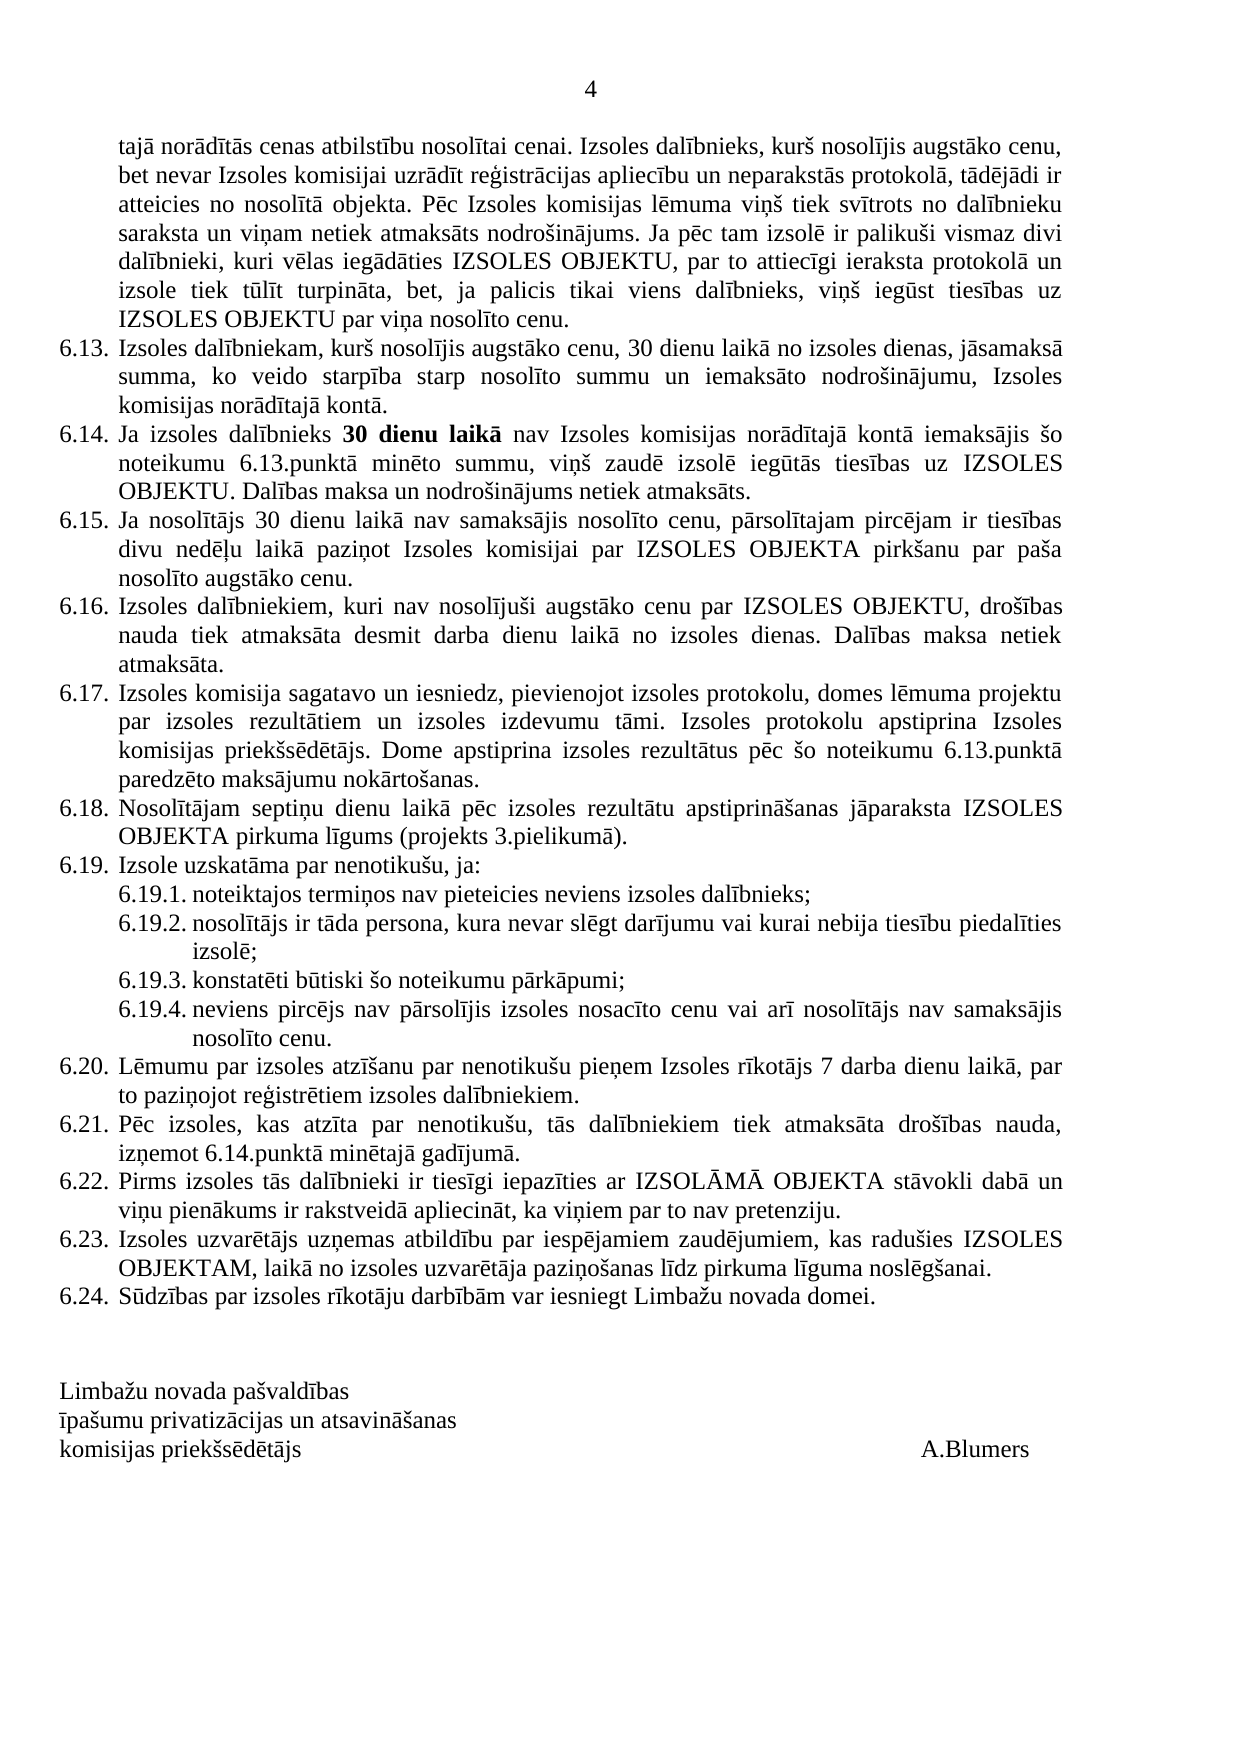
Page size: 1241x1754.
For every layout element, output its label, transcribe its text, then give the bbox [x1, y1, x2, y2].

list Ja nosolītājs 30 dienu laikā nav samaksājis nosolīto cenu, pārsolītajam pircējam ir tiesības divu nedēļu laikā paziņot Izsoles komisijai par IZSOLES OBJEKTA pirkšanu par paša nosolīto augstāko cenu. [59, 505, 1063, 591]
list Lēmumu par izsoles atzīšanu par nenotikušu pieņem Izsoles rīkotājs 7 darba dienu laikā, par to paziņojot reģistrētiem izsoles dalībniekiem. [59, 1051, 1063, 1109]
list Izsoles dalībniekiem, kuri nav nosolījuši augstāko cenu par izsoles objektu, drošības nauda tiek atmaksāta desmit darba dienu laikā no izsoles dienas. Dalības maksa netiek atmaksāta. [59, 591, 1063, 678]
list noteiktajos termiņos nav pieteicies neviens izsoles dalībnieks; [118, 879, 1063, 908]
text Limbažu novada pašvaldības [59, 1376, 1063, 1405]
list Pirms izsoles tās dalībnieki ir tiesīgi iepazīties ar izsolāmā objekta stāvokli dabā un viņu pienākums ir rakstveidā apliecināt, ka viņiem par to nav pretenziju. [59, 1166, 1063, 1224]
list Izsoles dalībniekam, kurš nosolījis augstāko cenu, 30 dienu laikā no izsoles dienas, jāsamaksā summa, ko veido starpība starp nosolīto summu un iemaksāto nodrošinājumu, Izsoles komisijas norādītajā kontā. [59, 333, 1063, 419]
text īpašumu privatizācijas un atsavināšanas [59, 1405, 1063, 1434]
list Pēc izsoles, kas atzīta par nenotikušu, tās dalībniekiem tiek atmaksāta drošības nauda, izņemot 6.14.punktā minētajā gadījumā. [59, 1109, 1063, 1166]
list Izsole uzskatāma par nenotikušu, ja: [59, 850, 1063, 879]
list Izsoles uzvarētājs uzņemas atbildību par iespējamiem zaudējumiem, kas radušies izsolES objektam, laikā no izsoles uzvarētāja paziņošanas līdz pirkuma līguma noslēgšanai. [59, 1224, 1063, 1281]
text komisijas priekšsēdētājs A.Blumers [59, 1434, 1063, 1462]
list neviens pircējs nav pārsolījis izsoles nosacīto cenu vai arī nosolītājs nav samaksājis nosolīto cenu. [118, 994, 1063, 1051]
list Sūdzības par izsoles rīkotāju darbībām var iesniegt Limbažu novada domei. [59, 1281, 1063, 1310]
list konstatēti būtiski šo noteikumu pārkāpumi; [118, 965, 1063, 994]
list nosolītājs ir tāda persona, kura nevar slēgt darījumu vai kurai nebija tiesību piedalīties izsolē; [118, 908, 1063, 965]
list Izsoles komisija sagatavo un iesniedz, pievienojot izsoles protokolu, domes lēmuma projektu par izsoles rezultātiem un izsoles izdevumu tāmi. Izsoles protokolu apstiprina Izsoles komisijas priekšsēdētājs. Dome apstiprina izsoles rezultātus pēc šo noteikumu 6.13.punktā paredzēto maksājumu nokārtošanas. [59, 678, 1063, 793]
list Nosolītājam septiņu dienu laikā pēc izsoles rezultātu apstiprināšanas jāparaksta izsolES objekta pirkuma līgums (projekts 3.pielikumā). [59, 793, 1063, 850]
list Ja izsoles dalībnieks 30 dienu laikā nav Izsoles komisijas norādītajā kontā iemaksājis šo noteikumu 6.13.punktā minēto summu, viņš zaudē izsolē iegūtās tiesības uz IZSOLES objektu. Dalības maksa un nodrošinājums netiek atmaksāts. [59, 419, 1063, 505]
